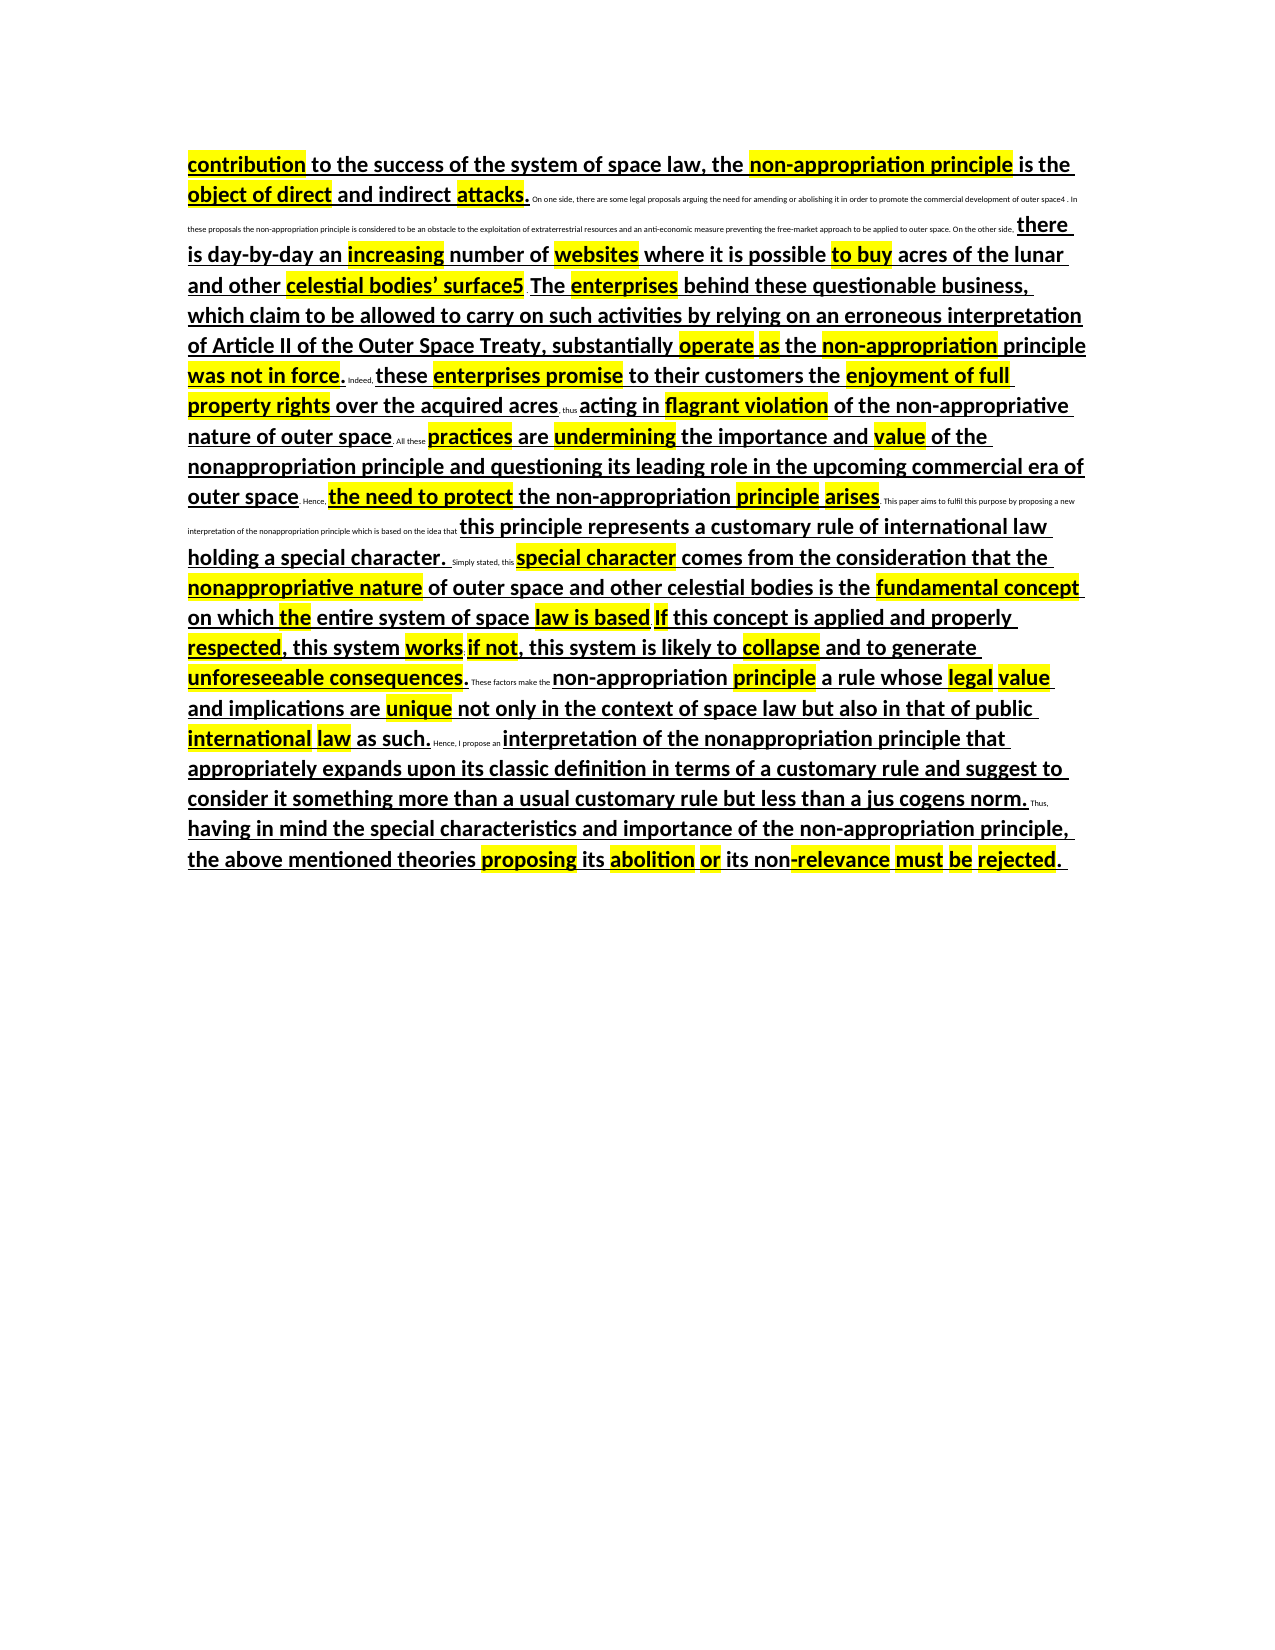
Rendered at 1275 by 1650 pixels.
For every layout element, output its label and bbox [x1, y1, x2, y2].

text [187, 150, 1087, 873]
